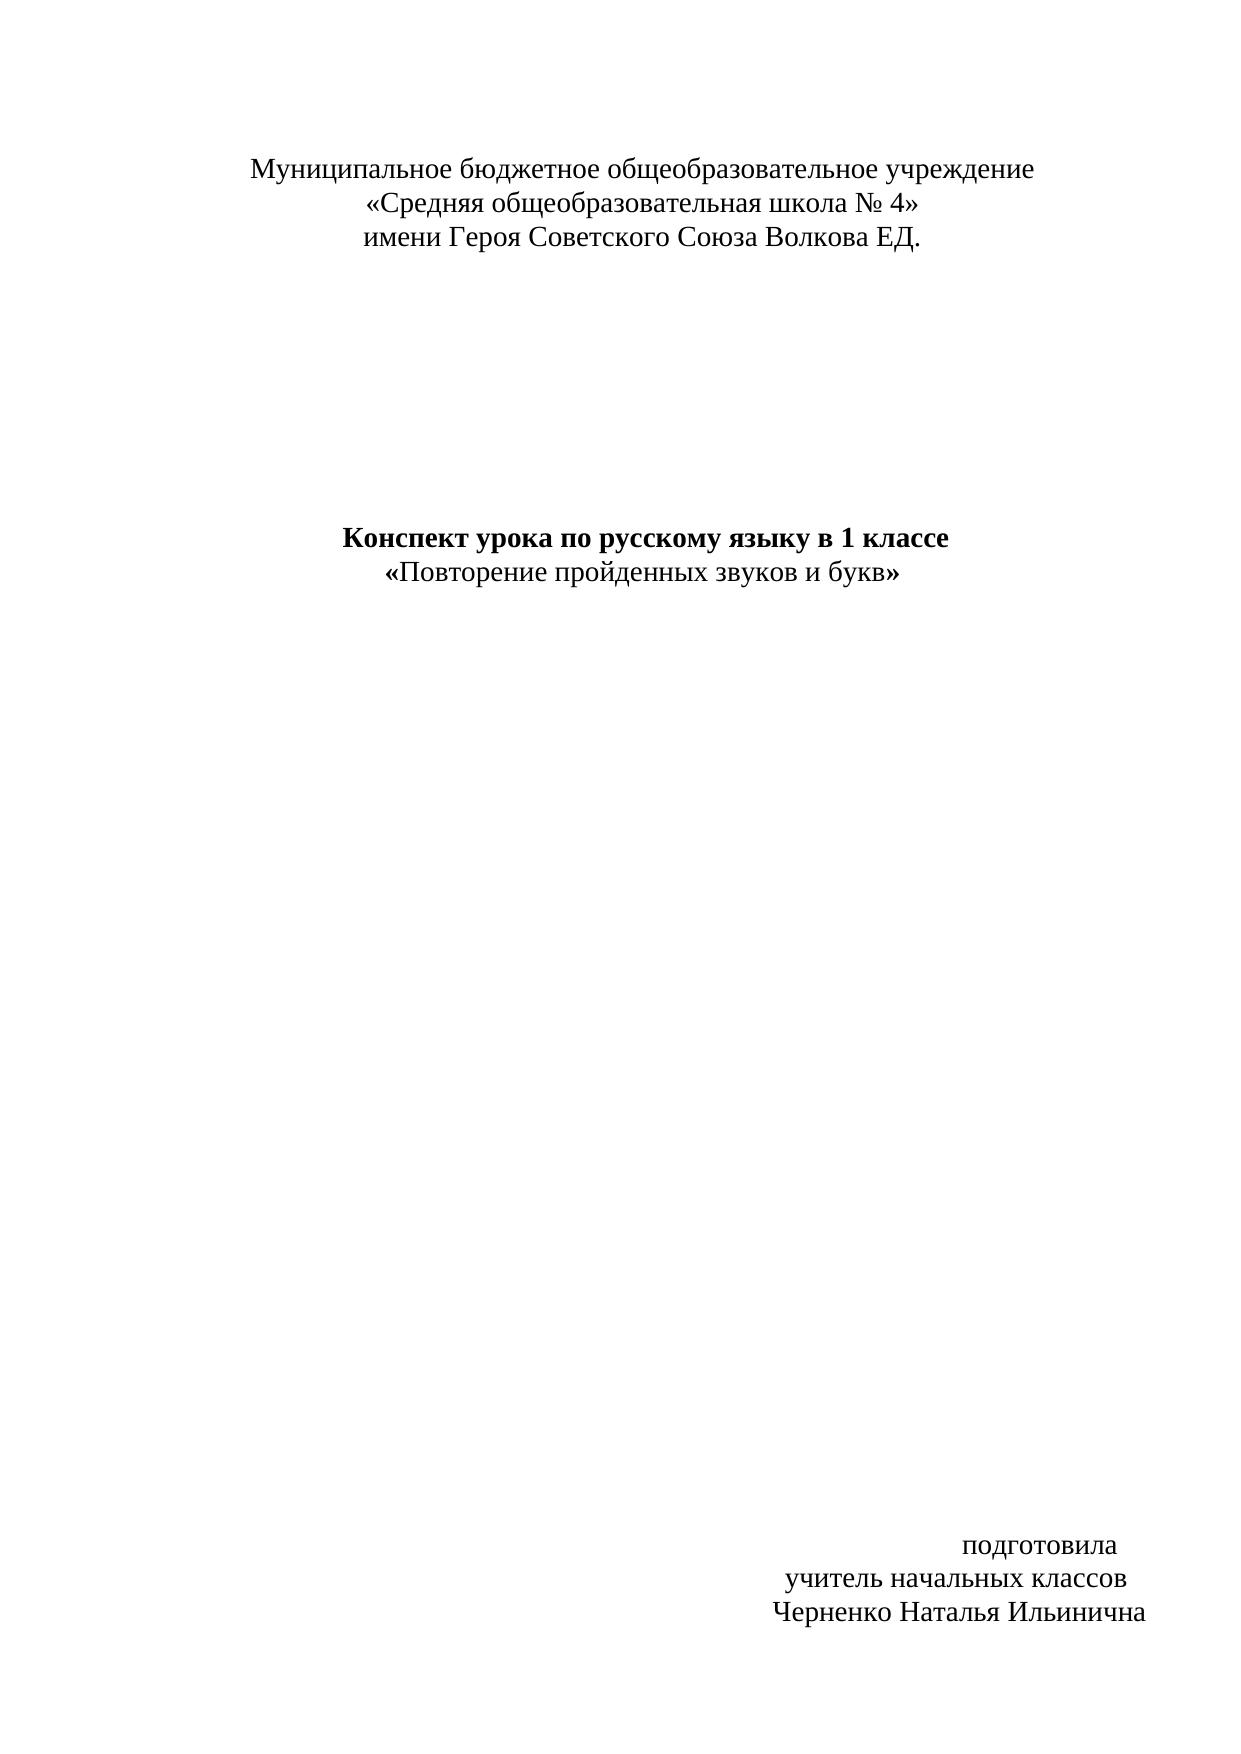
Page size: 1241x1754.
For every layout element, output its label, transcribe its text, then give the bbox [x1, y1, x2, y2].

text Муниципальное бюджетное общеобразовательное учреждение [133, 152, 1152, 185]
text Конспект урока по русскому языку в 1 классе [133, 521, 1152, 554]
text «Средняя общеобразовательная школа № 4» [133, 185, 1152, 219]
text подготовила [133, 1527, 1152, 1560]
text учитель начальных классов [133, 1560, 1152, 1594]
text имени Героя Советского Союза Волкова ЕД. [133, 219, 1152, 252]
text «Повторение пройденных звуков и букв» [133, 554, 1152, 588]
text Черненко Наталья Ильинична [133, 1594, 1152, 1627]
